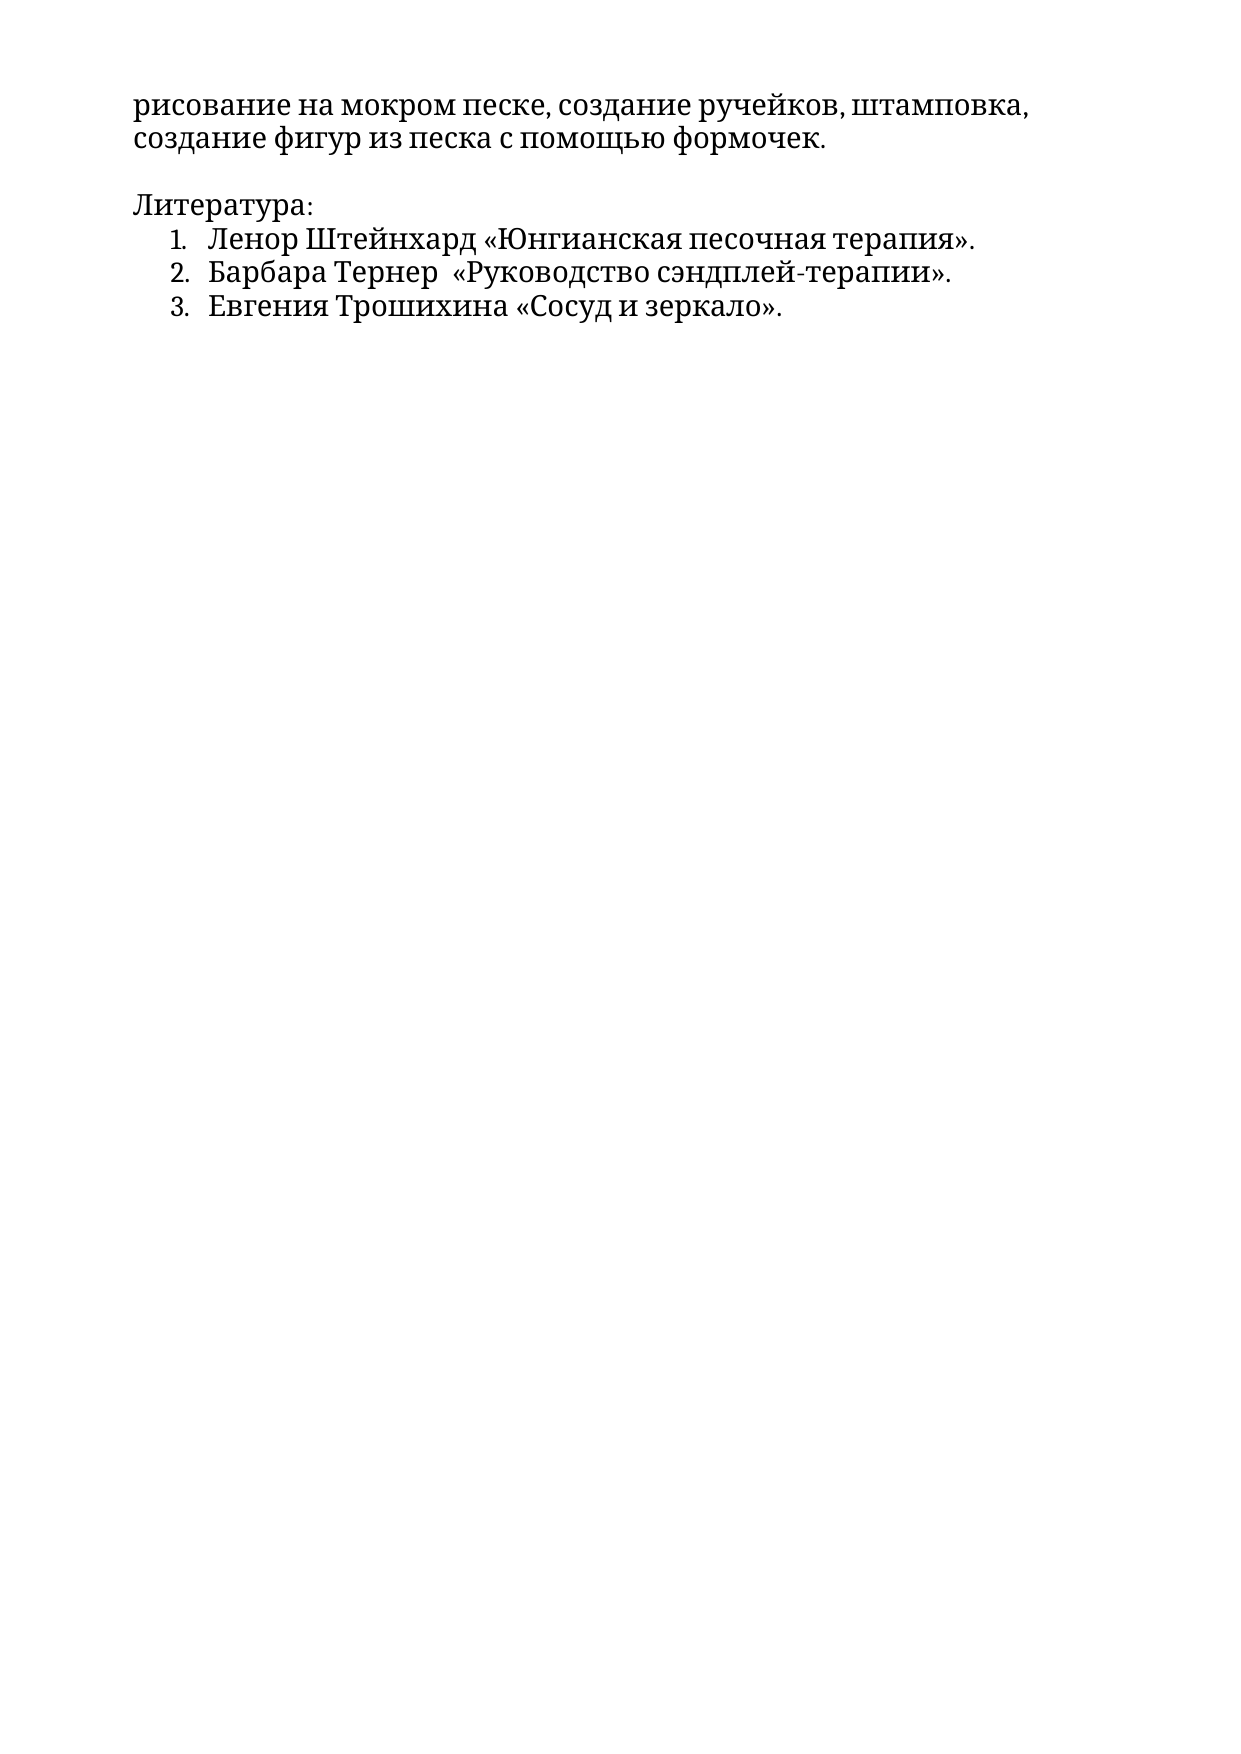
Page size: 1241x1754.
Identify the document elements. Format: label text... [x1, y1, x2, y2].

list Ленор Штейнхард «Юнгианская песочная терапия». [170, 223, 1152, 256]
list Барбара Тернер «Руководство сэндплей-терапии». [170, 256, 1152, 290]
list Евгения Трошихина «Сосуд и зеркало». [170, 290, 1152, 323]
text рисование на мокром песке, создание ручейков, штамповка, создание фигур из песка с помощью формочек. [133, 89, 1152, 156]
text Литература: [133, 189, 1152, 223]
